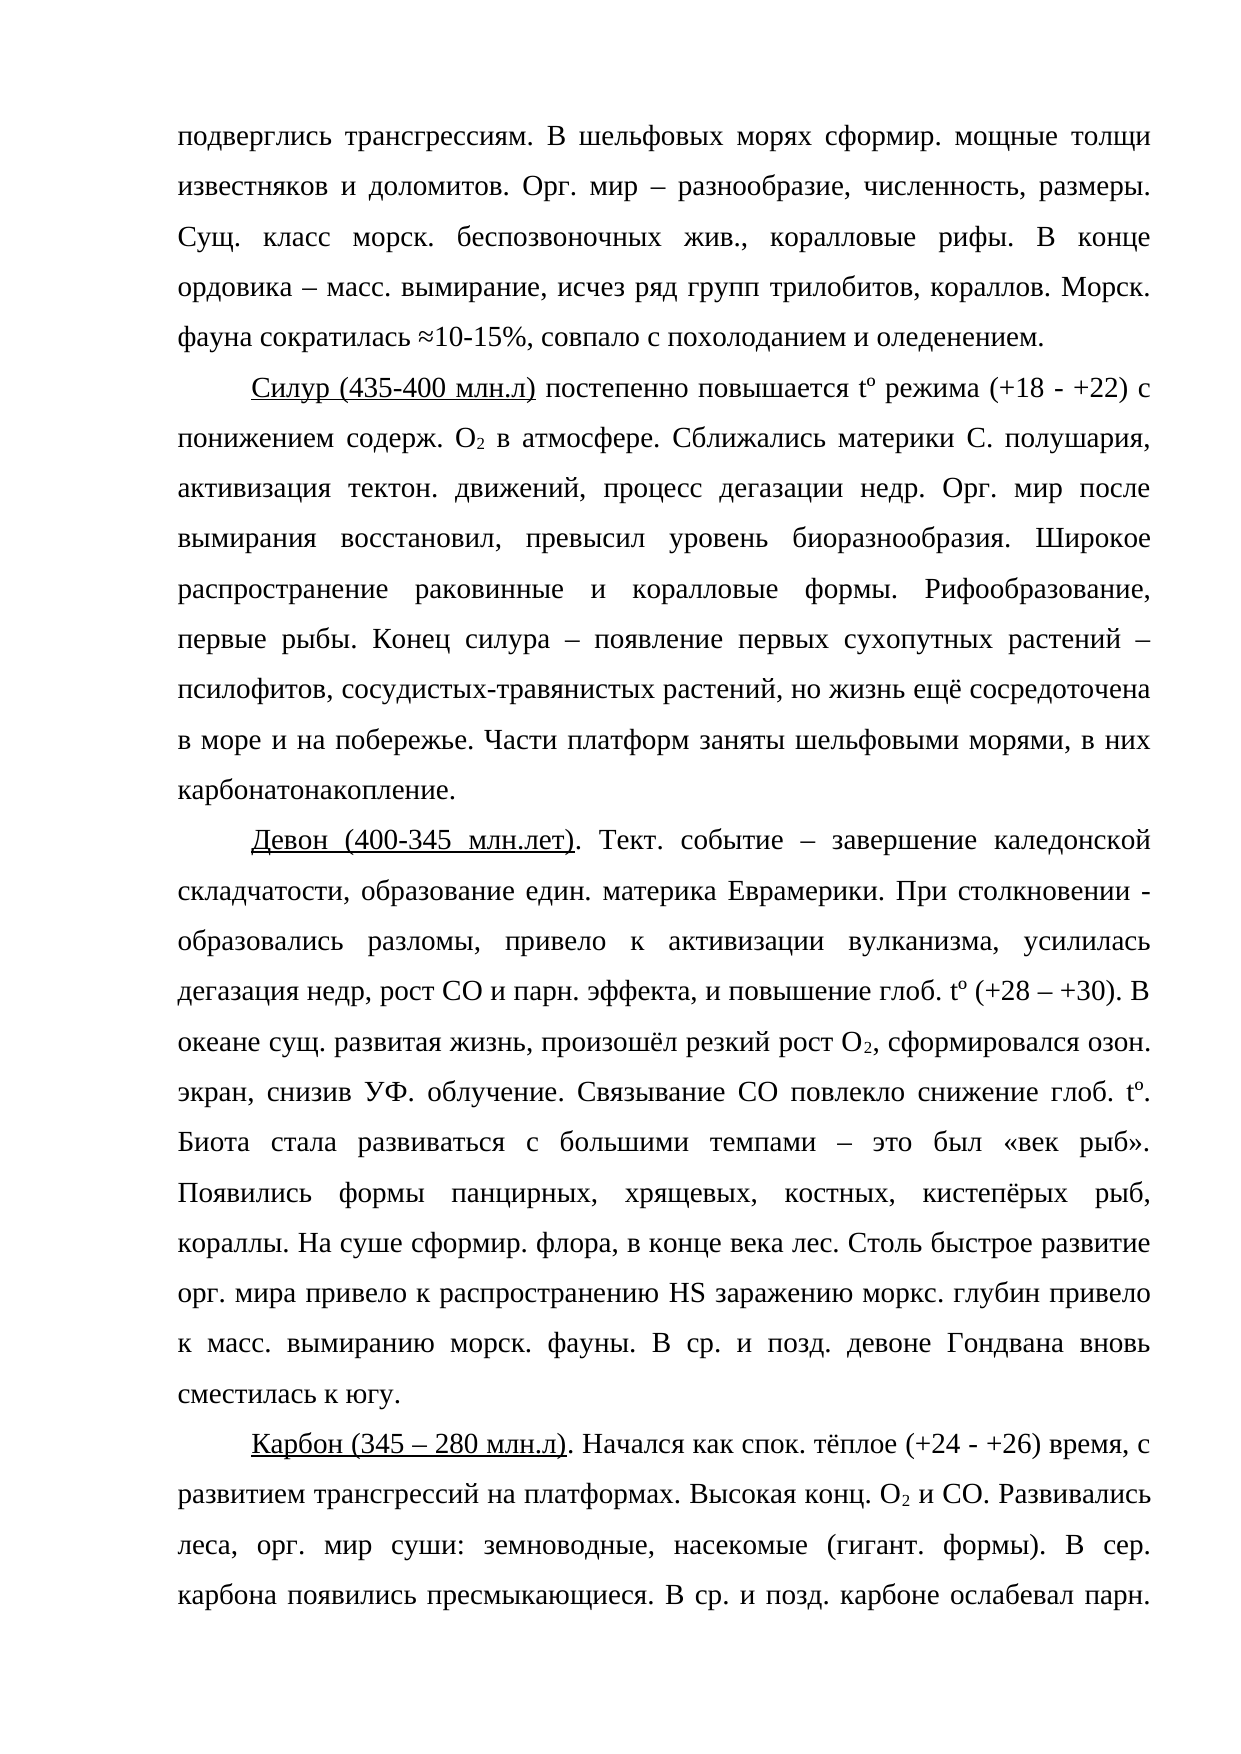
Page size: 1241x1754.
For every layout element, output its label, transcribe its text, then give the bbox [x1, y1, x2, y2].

text Девон (400-345 млн.лет). Тект. событие – завершение каледонской складчатости, образование един. материка Еврамерики. При столкновении - образовались разломы, привело к активизации вулканизма, усилилась дегазация недр, рост СО и парн. эффекта, и повышение глоб. tº (+28 – +30). В океане сущ. развитая жизнь, произошёл резкий рост О2, сформировался озон. экран, снизив УФ. облучение. Связывание СО повлекло снижение глоб. tº. Биота стала развиваться с большими темпами – это был «век рыб». Появились формы панцирных, хрящевых, костных, кистепёрых рыб, кораллы. На суше сформир. флора, в конце века лес. Столь быстрое развитие орг. мира привело к распространению HS заражению моркс. глубин привело к масс. вымиранию морск. фауны. В ср. и позд. девоне Гондвана вновь сместилась к югу. [177, 822, 1152, 1409]
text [177, 1426, 1152, 1611]
text Силур (435-400 млн.л) постепенно повышается tº режима (+18 - +22) с понижением содерж. О2 в атмосфере. Сближались материки С. полушария, активизация тектон. движений, процесс дегазации недр. Орг. мир после вымирания восстановил, превысил уровень биоразнообразия. Широкое распространение раковинные и коралловые формы. Рифообразование, первые рыбы. Конец силура – появление первых сухопутных растений – псилофитов, сосудистых-травянистых растений, но жизнь ещё сосредоточена в море и на побережье. Части платформ заняты шельфовыми морями, в них карбонатонакопление. [177, 370, 1152, 806]
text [177, 118, 1152, 353]
